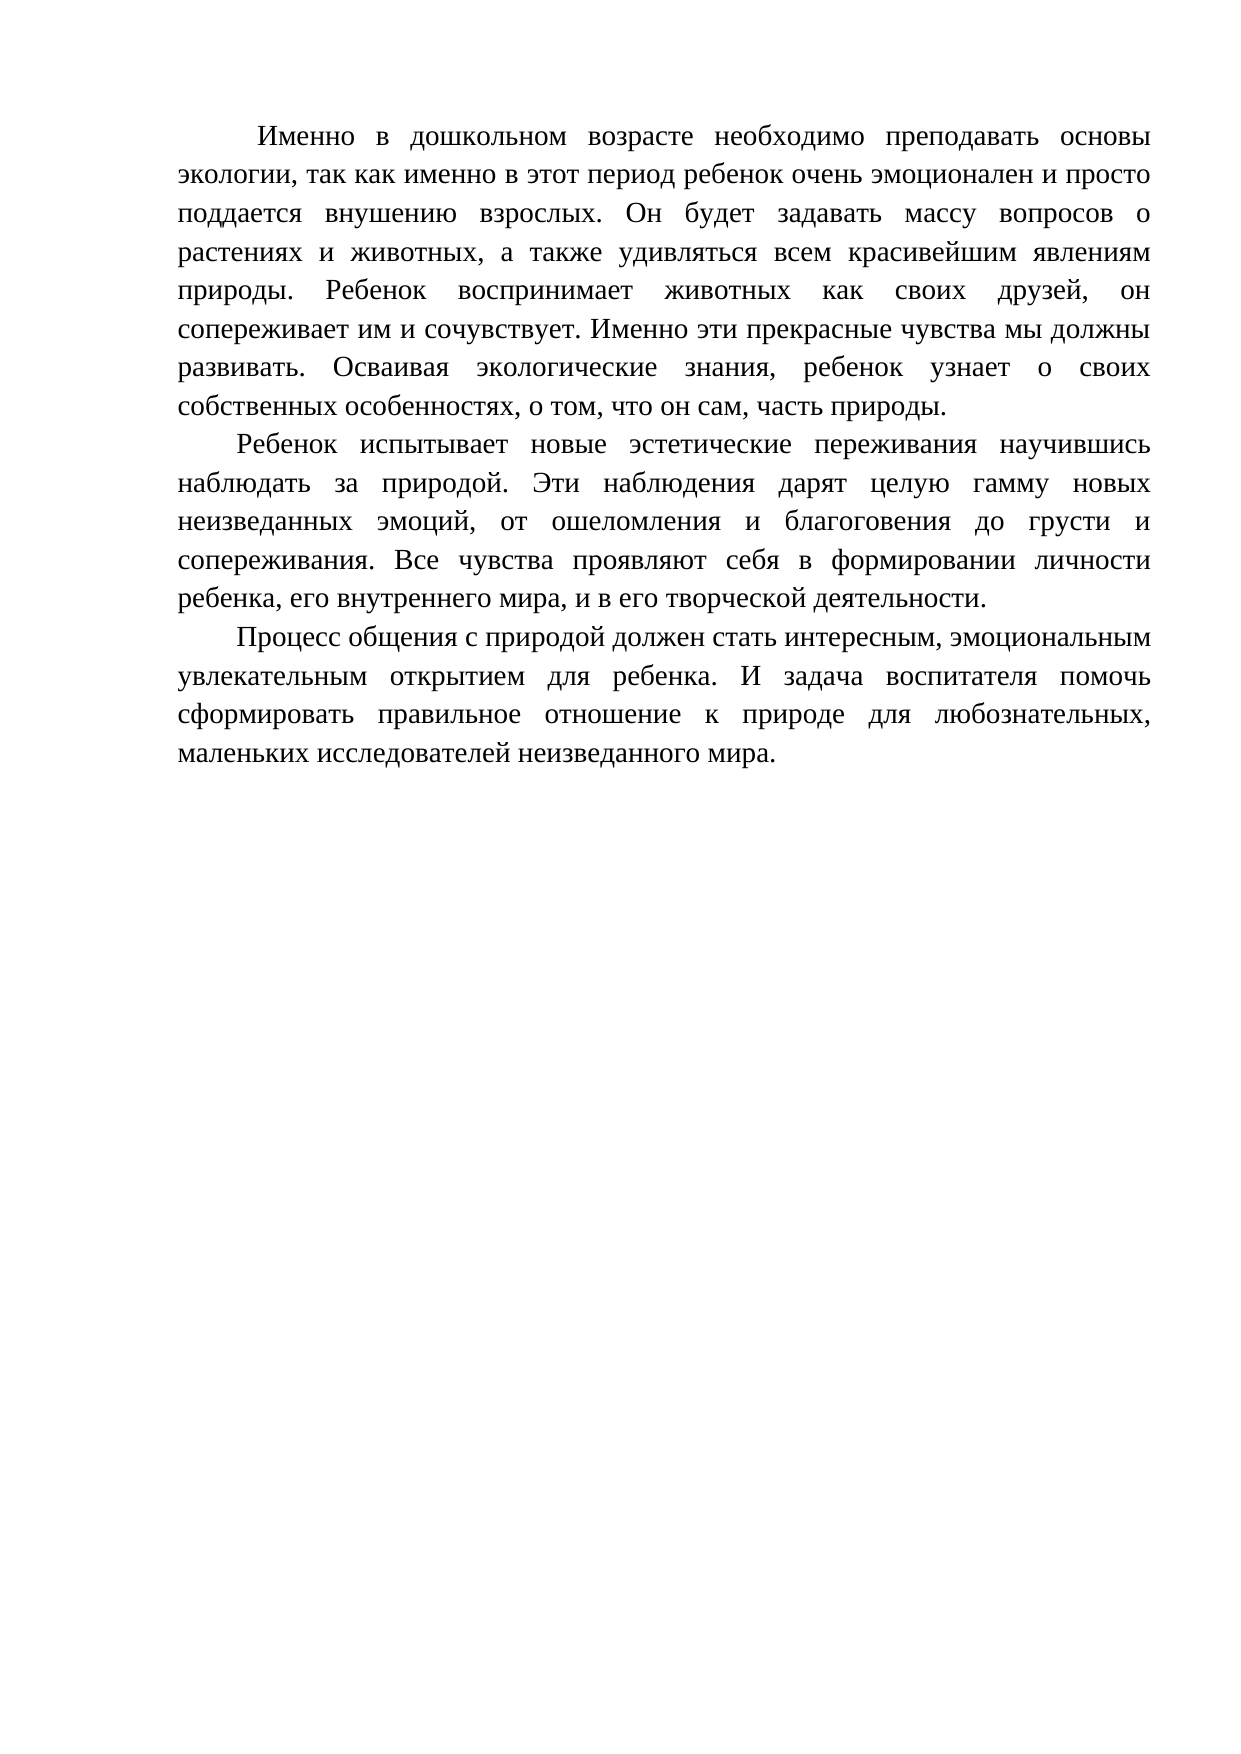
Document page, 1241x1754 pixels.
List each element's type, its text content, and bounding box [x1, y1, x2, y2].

text Ребенок испытывает новые эстетические переживания научившись наблюдать за природой. Эти наблюдения дарят целую гамму новых неизведанных эмоций, от ошеломления и благоговения до грусти и сопереживания. Все чувства проявляют себя в формировании личности ребенка, его внутреннего мира, и в его творческой деятельности. [177, 426, 1152, 614]
text Процесс общения с природой должен стать интересным, эмоциональным увлекательным открытием для ребенка. И задача воспитателя помочь сформировать правильное отношение к природе для любознательных, маленьких исследователей неизведанного мира. [177, 619, 1152, 768]
text Именно в дошкольном возрасте необходимо преподавать основы экологии, так как именно в этот период ребенок очень эмоционален и просто поддается внушению взрослых. Он будет задавать массу вопросов о растениях и животных, а также удивляться всем красивейшим явлениям природы. Ребенок воспринимает животных как своих друзей, он сопереживает им и сочувствует. Именно эти прекрасные чувства мы должны развивать. Осваивая экологические знания, ребенок узнает о своих собственных особенностях, о том, что он сам, часть природы. [177, 118, 1152, 421]
